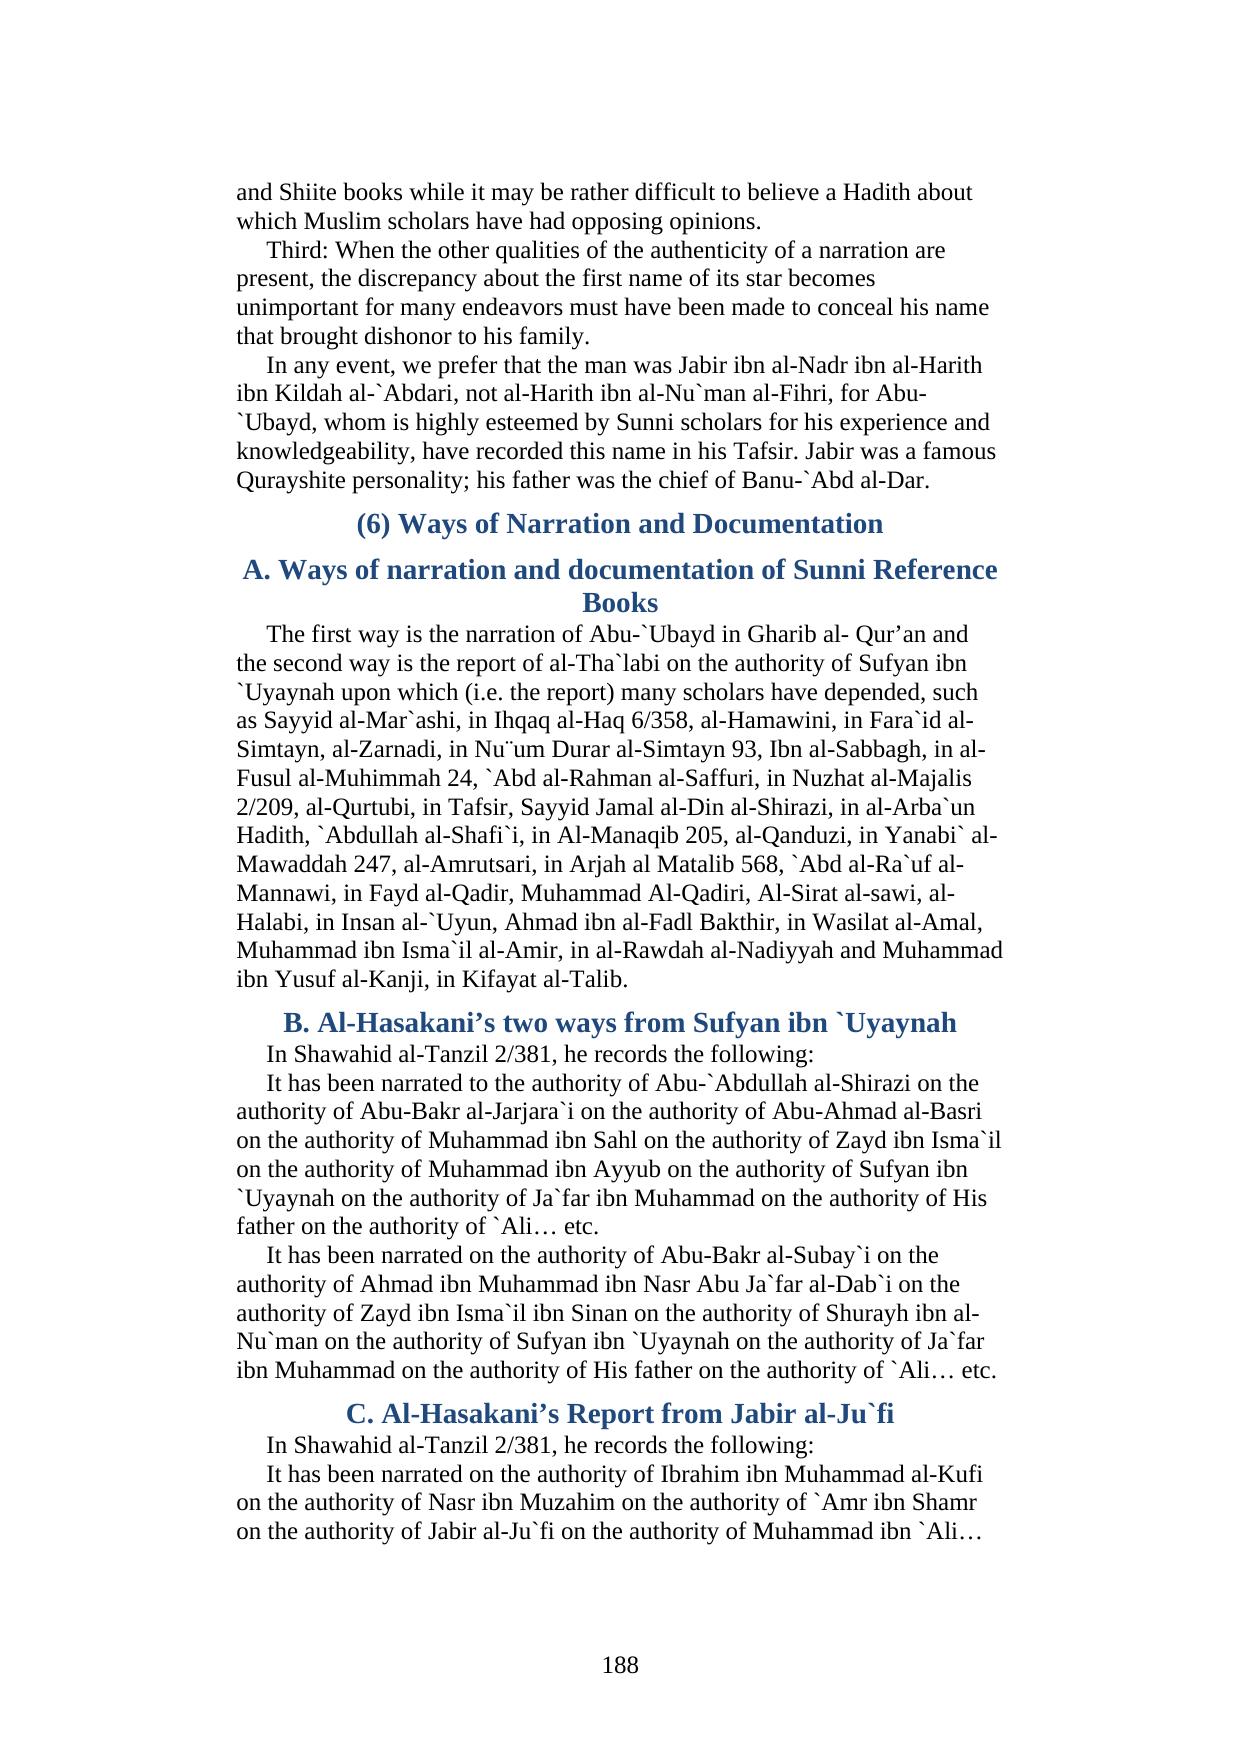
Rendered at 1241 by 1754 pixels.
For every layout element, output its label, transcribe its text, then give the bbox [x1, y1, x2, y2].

text The first way is the narration of Abu-`Ubayd in Gharib al- Qur’an and the second way is the report of al-Tha`labi on the authority of Sufyan ibn `Uyaynah upon which (i.e. the report) many scholars have depended, such as Sayyid al-Mar`ashi, in Ihqaq al-Haq 6/358, al-Hamawini, in Fara`id al-Simtayn, al-Zarnadi, in Nu¨um Durar al-Simtayn 93, Ibn al-Sabbagh, in al-Fusul al-Muhimmah 24, `Abd al-Rahman al-Saffuri, in Nuzhat al-Majalis 2/209, al-Qurtubi, in Tafsir, Sayyid Jamal al-Din al-Shirazi, in al-Arba`un Hadith, `Abdullah al-Shafi`i, in Al-Manaqib 205, al-Qanduzi, in Yanabi` al-Mawaddah 247, al-Amrutsari, in Arjah al Matalib 568, `Abd al-Ra`uf al-Mannawi, in Fayd al-Qadir, Muhammad Al-Qadiri, Al-Sirat al-sawi, al-Halabi, in Insan al-`Uyun, Ahmad ibn al-Fadl Bakthir, in Wasilat al-Amal, Muhammad ibn Isma`il al-Amir, in al-Rawdah al-Nadiyyah and Muhammad ibn Yusuf al-Kanji, in Kifayat al-Talib. [236, 619, 1004, 993]
subtitle A. Ways of narration and documentation of Sunni Reference Books [236, 552, 1004, 619]
subtitle (6) Ways of Narration and Documentation [236, 506, 1004, 539]
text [236, 177, 1004, 235]
subtitle B. Al-Hasakani’s two ways from Sufyan ibn `Uyaynah [236, 1005, 1004, 1039]
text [236, 1459, 1004, 1545]
text Third: When the other qualities of the authenticity of a narration are present, the discrepancy about the first name of its star becomes unimportant for many endeavors must have been made to conceal his name that brought dishonor to his family. [236, 235, 1004, 350]
text In any event, we prefer that the man was Jabir ibn al-Nadr ibn al-Harith ibn Kildah al-`Abdari, not al-Harith ibn al-Nu`man al-Fihri, for Abu-`Ubayd, whom is highly esteemed by Sunni scholars for his experience and knowledgeability, have recorded this name in his Tafsir. Jabir was a famous Qurayshite personality; his father was the chief of Banu-`Abd al-Dar. [236, 350, 1004, 493]
text In Shawahid al-Tanzil 2/381, he records the following: [236, 1430, 1004, 1459]
text It has been narrated on the authority of Abu-Bakr al-Subay`i on the authority of Ahmad ibn Muhammad ibn Nasr Abu Ja`far al-Dab`i on the authority of Zayd ibn Isma`il ibn Sinan on the authority of Shurayh ibn al-Nu`man on the authority of Sufyan ibn `Uyaynah on the authority of Ja`far ibn Muhammad on the authority of His father on the authority of `Ali… etc. [236, 1240, 1004, 1384]
text It has been narrated to the authority of Abu-`Abdullah al-Shirazi on the authority of Abu-Bakr al-Jarjara`i on the authority of Abu-Ahmad al-Basri on the authority of Muhammad ibn Sahl on the authority of Zayd ibn Isma`il on the authority of Muhammad ibn Ayyub on the authority of Sufyan ibn `Uyaynah on the authority of Ja`far ibn Muhammad on the authority of His father on the authority of `Ali… etc. [236, 1068, 1004, 1240]
subtitle C. Al-Hasakani’s Report from Jabir al-Ju`fi [236, 1396, 1004, 1430]
text In Shawahid al-Tanzil 2/381, he records the following: [236, 1039, 1004, 1068]
